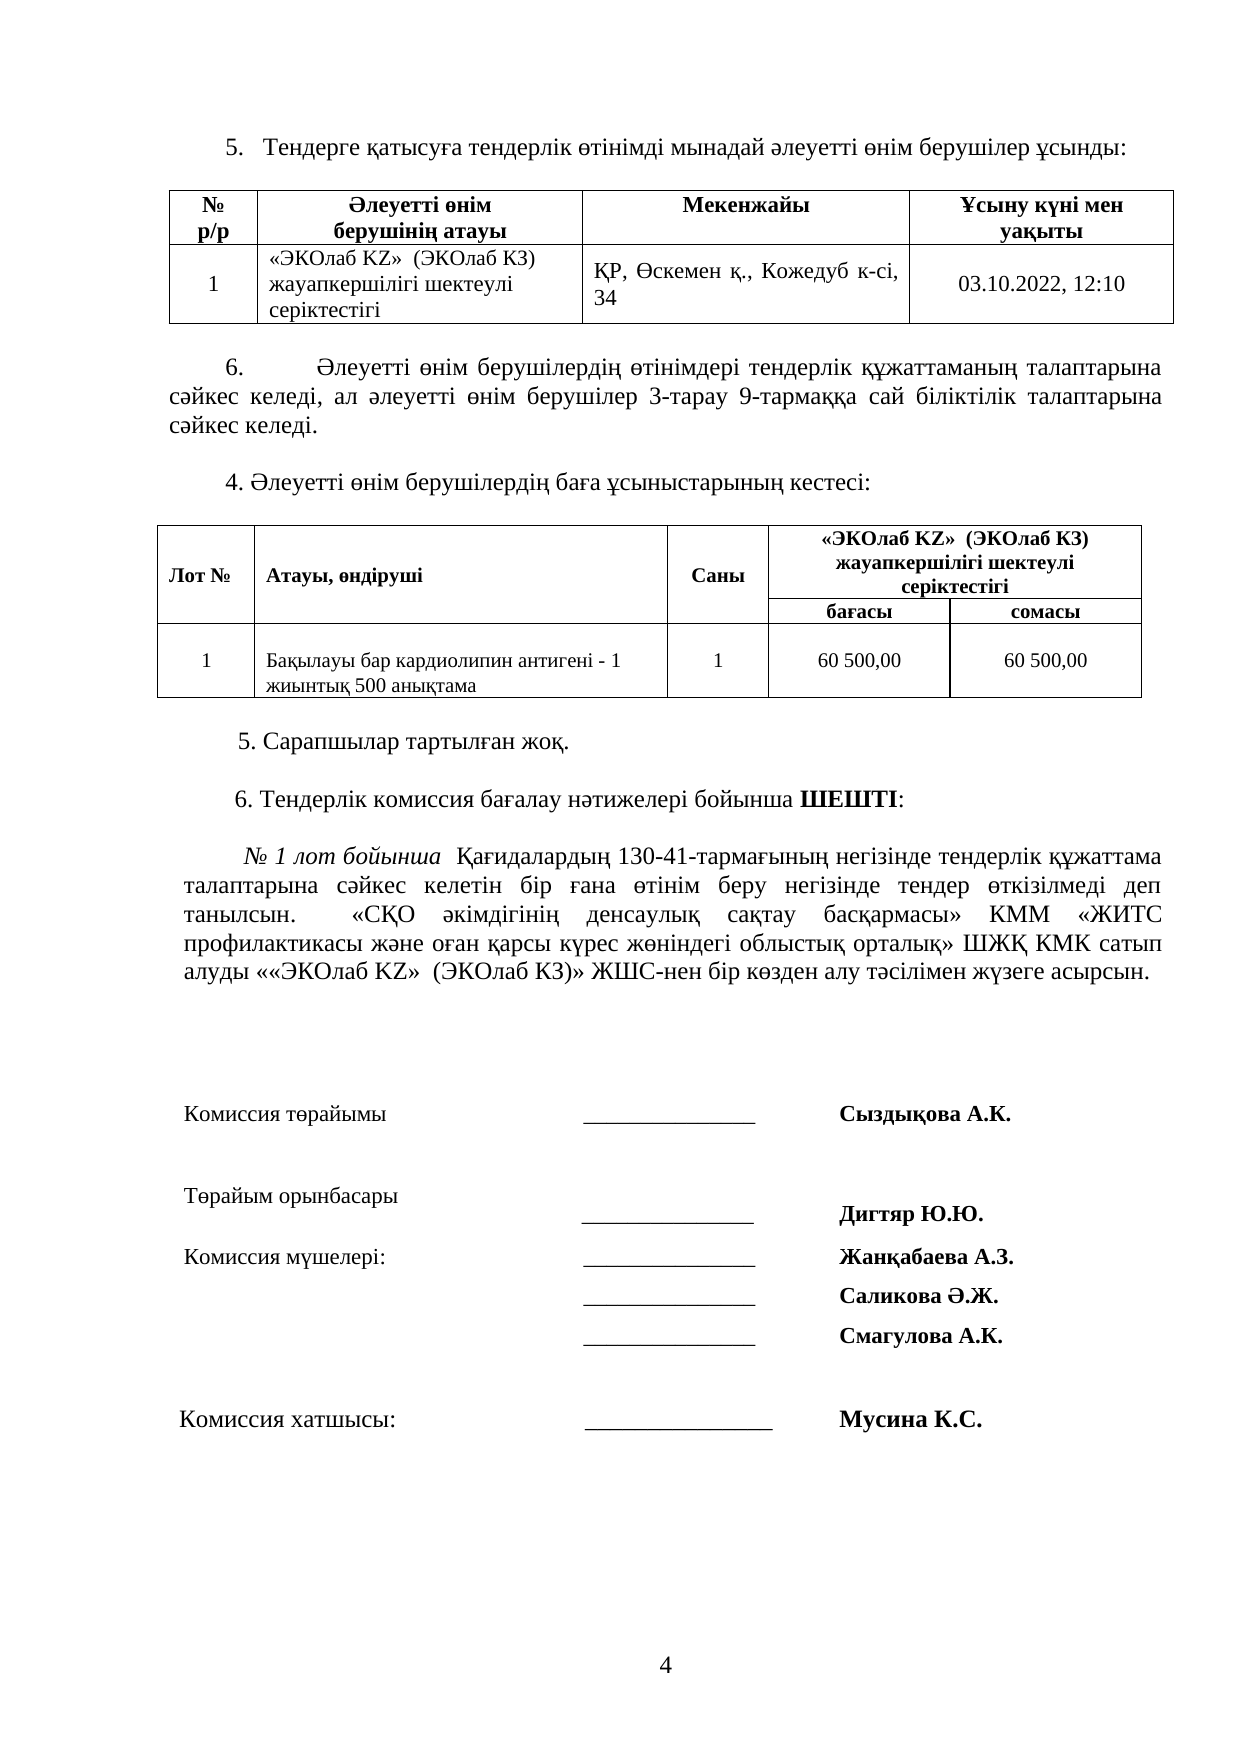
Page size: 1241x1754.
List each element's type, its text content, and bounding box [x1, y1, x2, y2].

text 4. Әлеуетті өнім берушілердің баға ұсыныстарының кестесі: [169, 467, 1162, 496]
table_cell «ЭКОлаб KZ» (ЭКОлаб КЗ) жауапкершілігі шектеулі серіктестігі [258, 245, 582, 323]
table_header № р/р [170, 191, 257, 244]
table_header Атауы, өндіруші [255, 526, 667, 623]
table_header Ұсыну күні мен уақыты [910, 191, 1173, 244]
table_cell Төрайым орынбасары [161, 1182, 540, 1243]
table_cell сомасы [951, 599, 1141, 623]
table_header Әлеуетті өнім берушінің атауы [258, 191, 582, 244]
table_cell Мусина К.С. [828, 1405, 1125, 1454]
table_header Мекенжайы [583, 191, 909, 244]
table_cell _______________ [540, 1182, 828, 1243]
list 6. Тендерлік комиссия бағалау нәтижелері бойынша ШЕШТІ: [228, 784, 1162, 813]
table_cell Жанқабаева А.З. Саликова Ә.Ж. Смагулова А.К. [828, 1243, 1125, 1404]
table_header Лот № [158, 526, 254, 623]
table_cell 60 500,00 [769, 624, 949, 697]
table_cell Комиссия мүшелері: [161, 1243, 540, 1404]
table_cell 60 500,00 [951, 624, 1141, 697]
table_cell _______________ _______________ _______________ [540, 1243, 828, 1404]
table_cell бағасы [769, 599, 949, 623]
table_cell Бақылауы бар кардиолипин антигені - 1 жиынтық 500 анықтама [255, 624, 667, 697]
table_cell ҚР, Өскемен қ., Кожедуб к-сі, 34 [583, 245, 909, 323]
table_header _______________ [540, 1100, 828, 1182]
table_header «ЭКОлаб KZ» (ЭКОлаб КЗ) жауапкершілігі шектеулі серіктестігі [769, 526, 1141, 598]
table_cell Комиссия хатшысы: [161, 1405, 540, 1454]
list № 1 лот бойынша Қағидалардың 130-41-тармағының негізінде тендерлік құжаттама талаптарына сәйкес келетін бір ғана өтінім беру негізінде тендер өткізілмеді деп танылсын. «СҚО әкімдігінің денсаулық сақтау басқармасы» КММ «ЖИТС профилактикасы және оған қарсы күрес жөніндегі облыстық орталық» ШЖҚ КМК сатып алуды ««ЭКОлаб KZ» (ЭКОлаб КЗ)» ЖШС-нен бір көзден алу тәсілімен жүзеге асырсын. [184, 841, 1162, 985]
table_cell 1 [668, 624, 768, 697]
table_cell 1 [158, 624, 254, 697]
table_header Саны [668, 526, 768, 623]
table_header Сыздықова А.К. [828, 1100, 1125, 1182]
table_cell 1 [170, 245, 257, 323]
list Тендерге қатысуға тендерлік өтінімді мынадай әлеуетті өнім берушілер ұсынды: [225, 132, 1162, 161]
table_cell 03.10.2022, 12:10 [910, 245, 1173, 323]
table_header Комиссия төрайымы [161, 1100, 540, 1182]
list Әлеуетті өнім берушілердің өтінімдері тендерлік құжаттаманың талаптарына сәйкес келеді, ал әлеуетті өнім берушілер 3-тарау 9-тармаққа сай біліктілік талаптарына сәйкес келеді. [169, 352, 1162, 439]
text 5. Сарапшылар тартылған жоқ. [225, 726, 1162, 755]
table_cell _______________ [540, 1405, 828, 1454]
table_cell Дигтяр Ю.Ю. [828, 1182, 1125, 1243]
